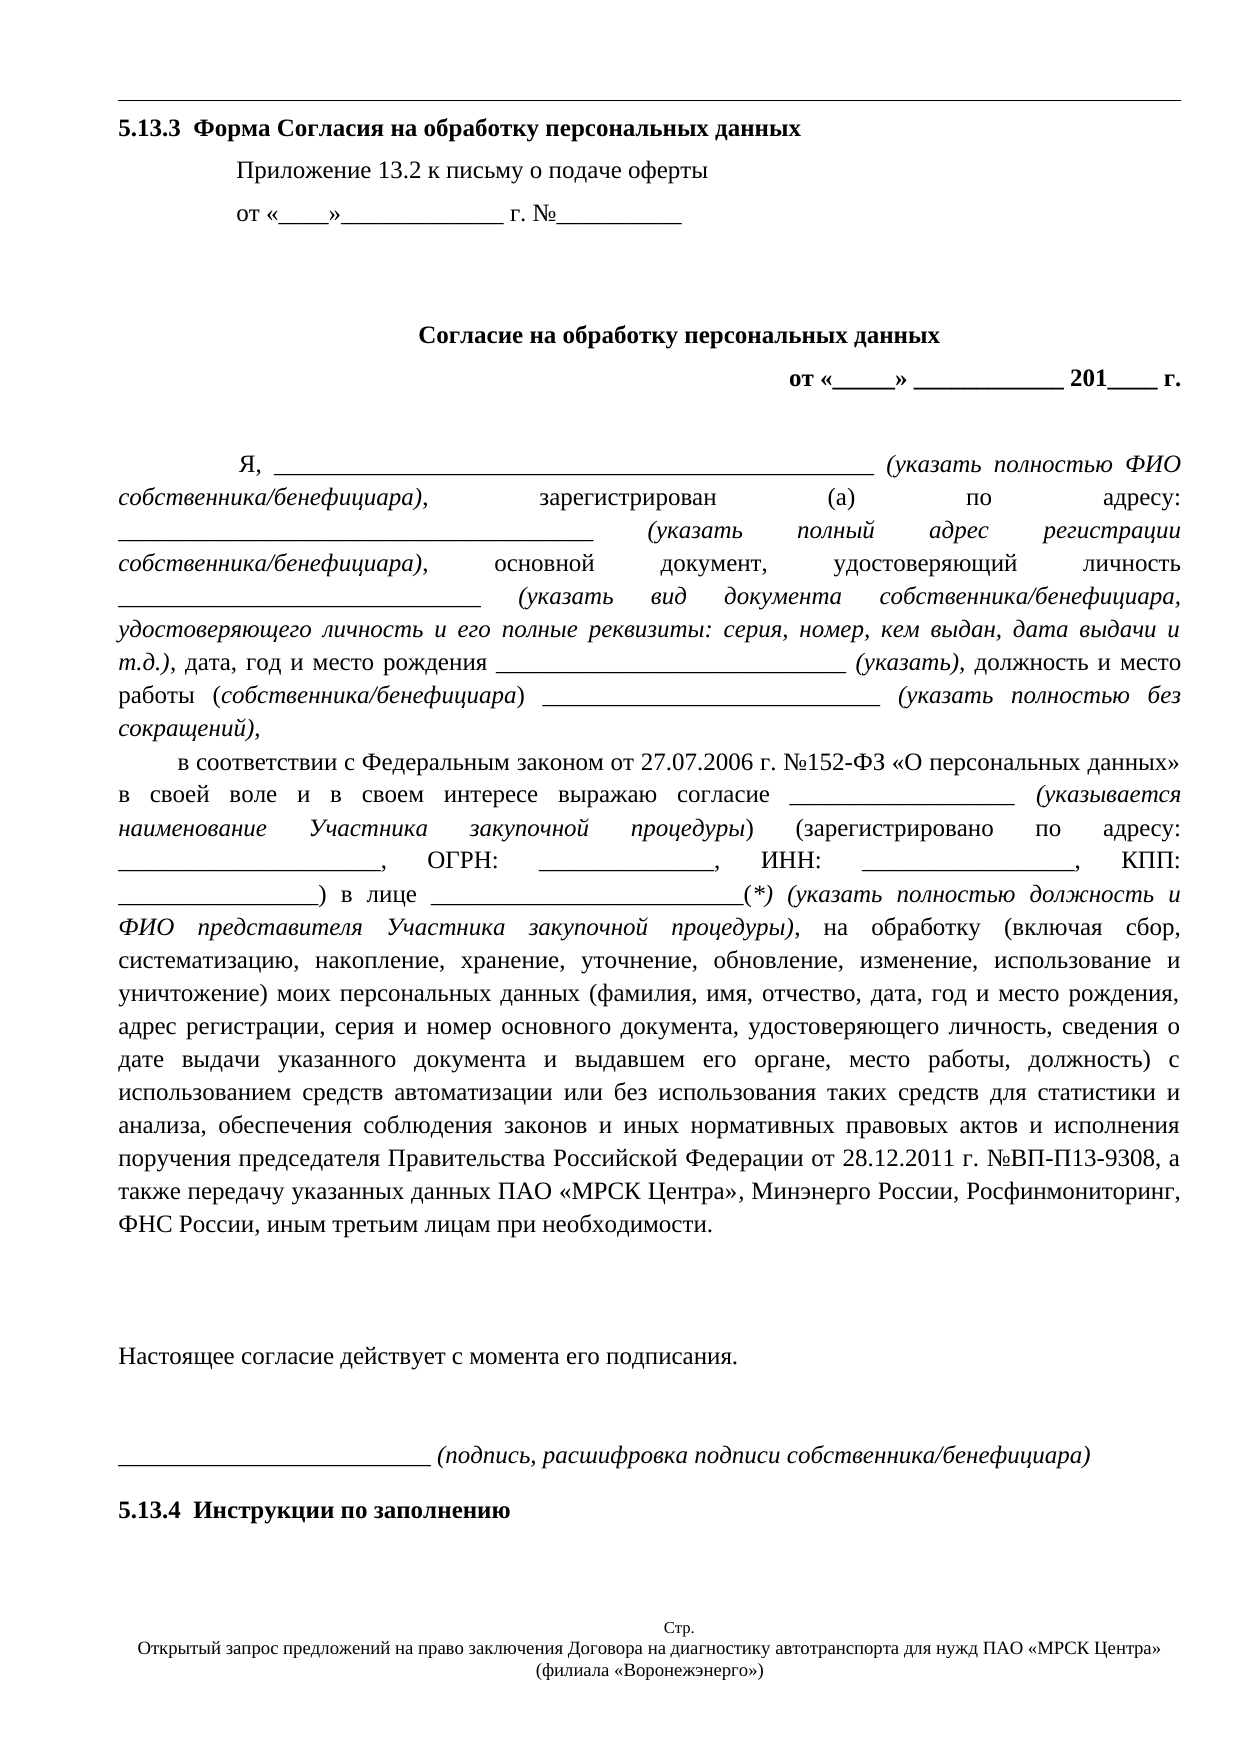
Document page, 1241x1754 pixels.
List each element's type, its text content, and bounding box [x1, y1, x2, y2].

text Я, ________________________________________________ (указать полностью ФИО собственника/бенефициара), зарегистрирован (а) по адресу: ______________________________________ (указать полный адрес регистрации собственника/бенефициара), основной документ, удостоверяющий личность _____________________________ (указать вид документа собственника/бенефициара, удостоверяющего личность и его полные реквизиты: серия, номер, кем выдан, дата выдачи и т.д.), дата, год и место рождения ____________________________ (указать), должность и место работы (собственника/бенефициара) ___________________________ (указать полностью без сокращений), [118, 449, 1181, 742]
text от «_____» ____________ 201____ г. [118, 363, 1181, 392]
text Настоящее согласие действует с момента его подписания. [118, 1341, 1181, 1370]
text Приложение 13.2 к письму о подаче оферты от «____»_____________ г. №__________ [236, 155, 1181, 227]
subtitle Инструкции по заполнению [118, 1496, 1181, 1524]
text в соответствии с Федеральным законом от 27.07.2006 г. №152-ФЗ «О персональных данных» в своей воле и в своем интересе выражаю согласие __________________ (указывается наименование Участника закупочной процедуры) (зарегистрировано по адресу: _____________________, ОГРН: ______________, ИНН: _________________, КПП: ________________) в лице _________________________(*) (указать полностью должность и ФИО представителя Участника закупочной процедуры), на обработку (включая сбор, систематизацию, накопление, хранение, уточнение, обновление, изменение, использование и уничтожение) моих персональных данных (фамилия, имя, отчество, дата, год и место рождения, адрес регистрации, серия и номер основного документа, удостоверяющего личность, сведения о дате выдачи указанного документа и выдавшем его органе, место работы, должность) с использованием средств автоматизации или без использования таких средств для статистики и анализа, обеспечения соблюдения законов и иных нормативных правовых актов и исполнения поручения председателя Правительства Российской Федерации от 28.12.2011 г. №ВП-П13-9308, а также передачу указанных данных ПАО «МРСК Центра», Минэнерго России, Росфинмониторинг, ФНС России, иным третьим лицам при необходимости. [118, 747, 1181, 1238]
text _________________________ (подпись, расшифровка подписи собственника/бенефициара) [118, 1440, 1181, 1469]
text Согласие на обработку персональных данных [118, 320, 1181, 349]
subtitle Форма Согласия на обработку персональных данных [118, 113, 1181, 142]
